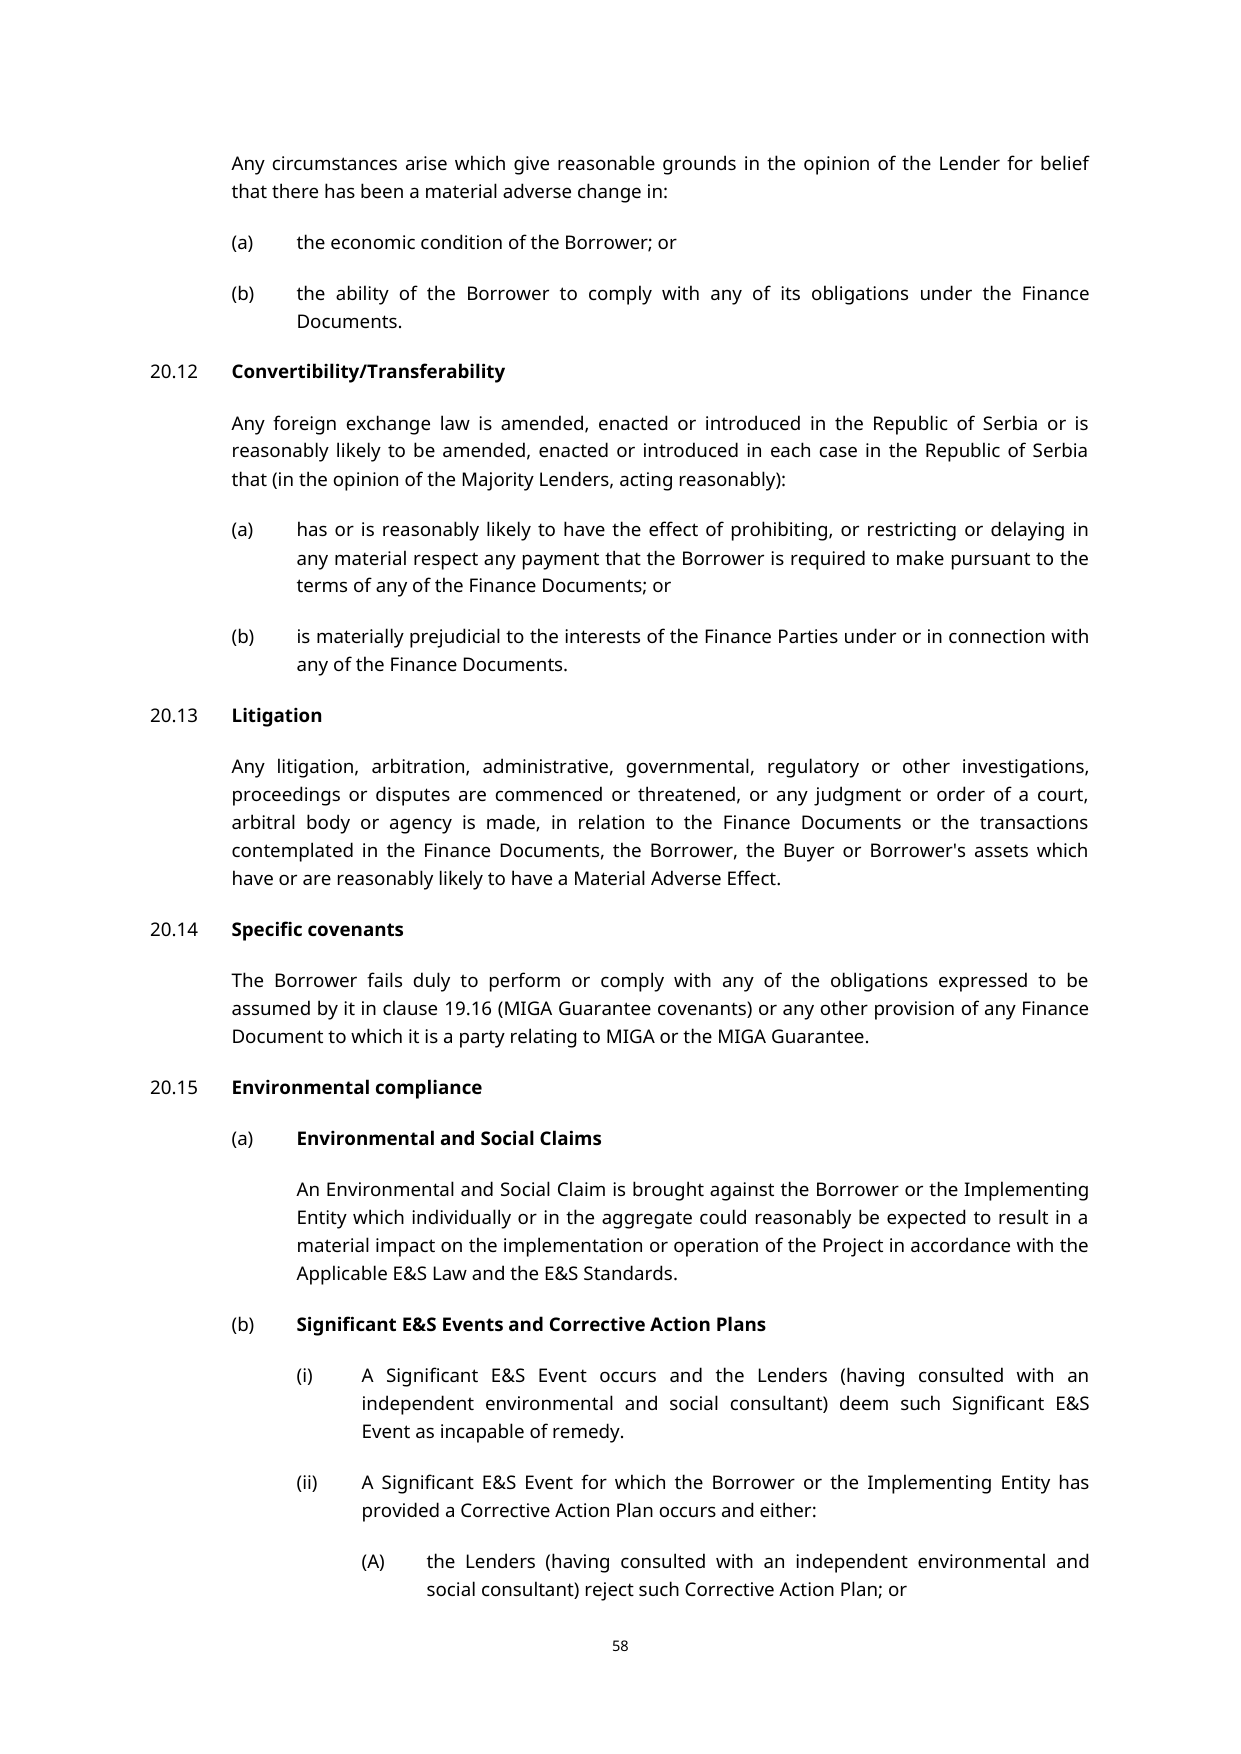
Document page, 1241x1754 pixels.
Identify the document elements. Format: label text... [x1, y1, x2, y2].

text A Significant E&S Event occurs and the Lenders (having consulted with an independent environmental and social consultant) deem such Significant E&S Event as incapable of remedy. [296, 1362, 1090, 1444]
list The Borrower fails duly to perform or comply with any of the obligations expressed to be assumed by it in clause ‎19.16 (MIGA Guarantee covenants) or any other provision of any Finance Document to which it is a party relating to MIGA or the MIGA Guarantee. [231, 968, 1090, 1049]
text the economic condition of the Borrower; or [231, 229, 1090, 254]
text Any circumstances arise which give reasonable grounds in the opinion of the Lender for belief that there has been a material adverse change in: [231, 150, 1090, 203]
text Convertibility/Transferability [150, 359, 1090, 384]
text Environmental compliance [150, 1074, 1090, 1100]
list An Environmental and Social Claim is brought against the Borrower or the Implementing Entity which individually or in the aggregate could reasonably be expected to result in a material impact on the implementation or operation of the Project in accordance with the Applicable E&S Law and the E&S Standards. [296, 1176, 1090, 1286]
text Litigation [150, 703, 1090, 728]
text A Significant E&S Event for which the Borrower or the Implementing Entity has provided a Corrective Action Plan occurs and either: [296, 1469, 1090, 1523]
text has or is reasonably likely to have the effect of prohibiting, or restricting or delaying in any material respect any payment that the Borrower is required to make pursuant to the terms of any of the Finance Documents; or [231, 517, 1090, 598]
text Significant E&S Events and Corrective Action Plans [231, 1311, 1090, 1337]
text Any foreign exchange law is amended, enacted or introduced in the Republic of Serbia or is reasonably likely to be amended, enacted or introduced in each case in the Republic of Serbia that (in the opinion of the Majority Lenders, acting reasonably): [231, 410, 1090, 491]
list Any litigation, arbitration, administrative, governmental, regulatory or other investigations, proceedings or disputes are commenced or threatened, or any judgment or order of a court, arbitral body or agency is made, in relation to the Finance Documents or the transactions contemplated in the Finance Documents, the Borrower, the Buyer or Borrower's assets which have or are reasonably likely to have a Material Adverse Effect. [231, 754, 1090, 891]
text the ability of the Borrower to comply with any of its obligations under the Finance Documents. [231, 280, 1090, 333]
text is materially prejudicial to the interests of the Finance Parties under or in connection with any of the Finance Documents. [231, 624, 1090, 677]
text Specific covenants [150, 917, 1090, 942]
text the Lenders (having consulted with an independent environmental and social consultant) reject such Corrective Action Plan; or [361, 1548, 1090, 1602]
text Environmental and Social Claims [231, 1126, 1090, 1151]
